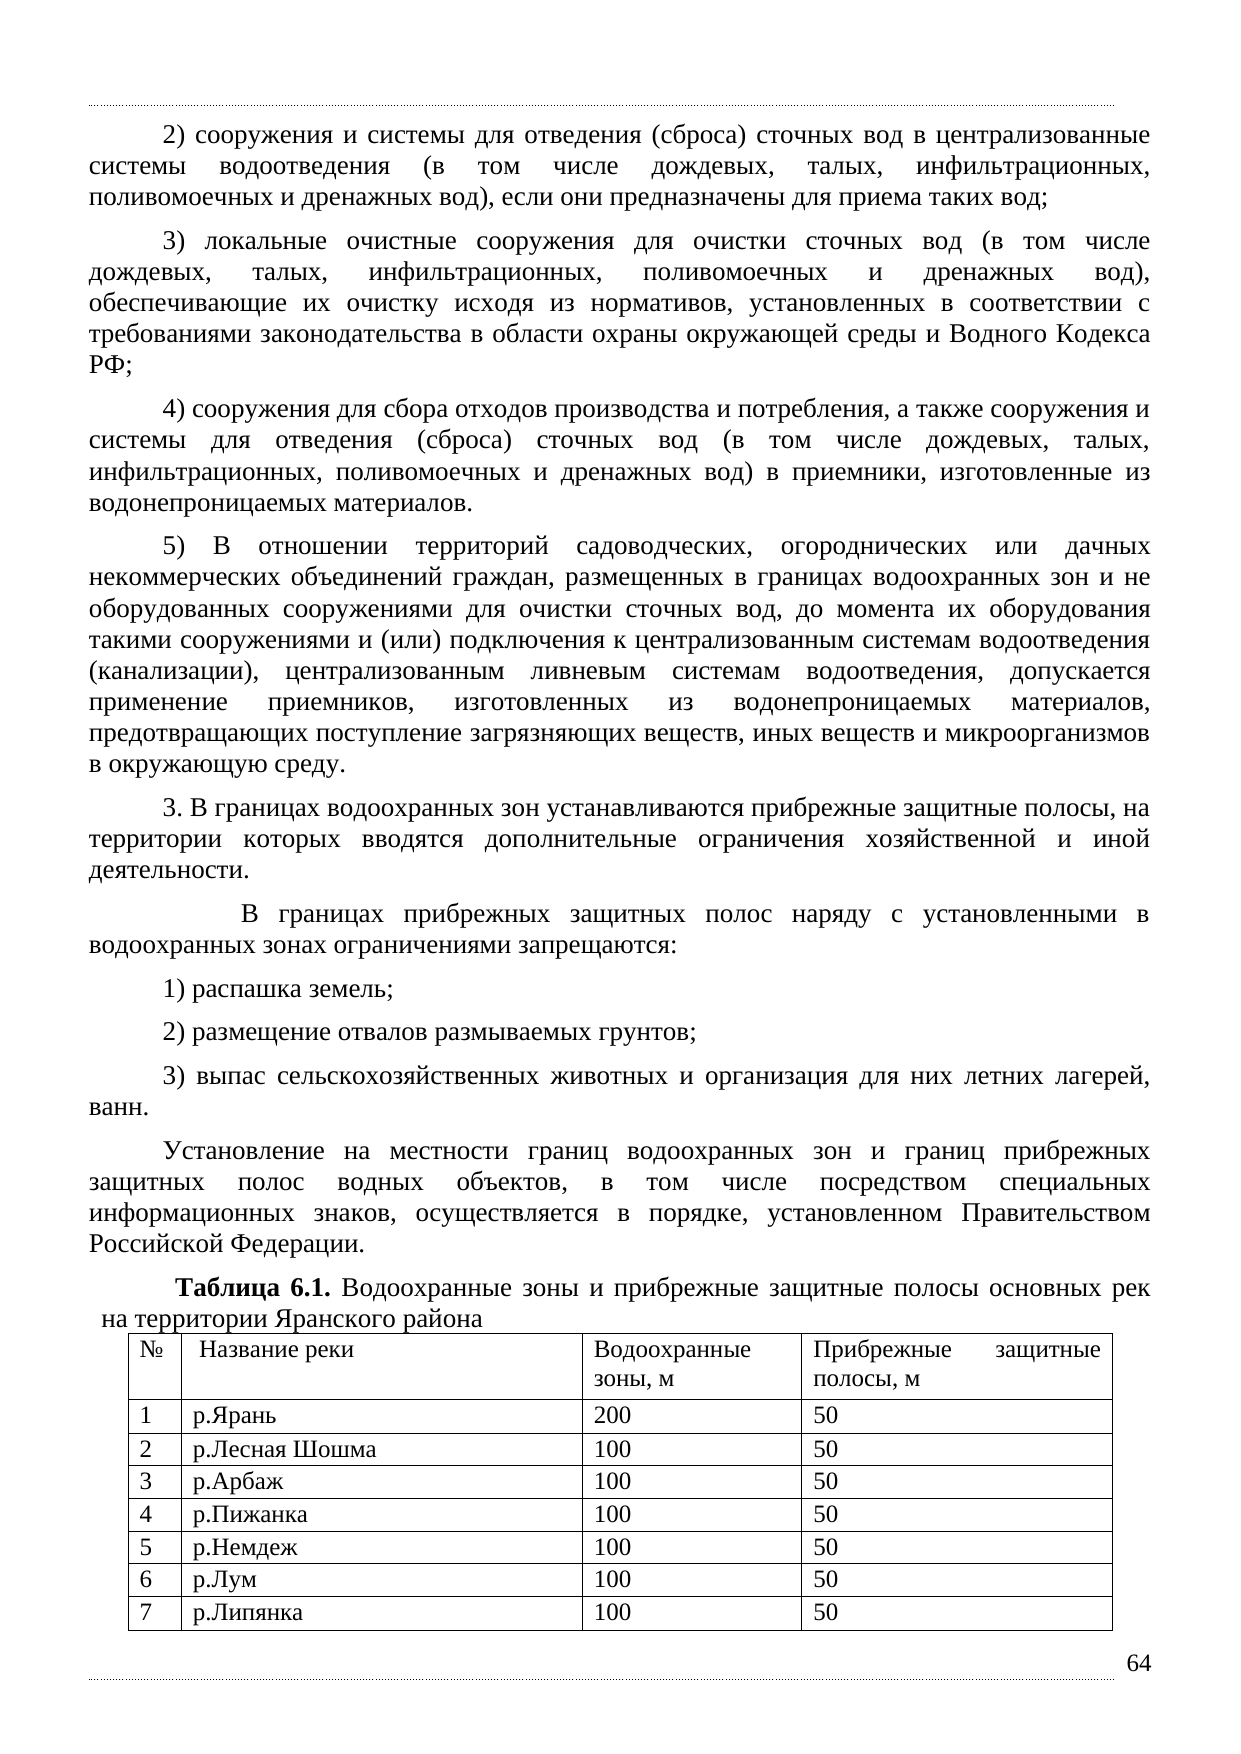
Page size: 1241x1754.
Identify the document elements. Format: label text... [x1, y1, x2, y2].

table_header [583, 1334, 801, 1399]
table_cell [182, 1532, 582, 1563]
text 1) распашка земель; [89, 972, 1152, 1003]
text 3) выпас сельскохозяйственных животных и организация для них летних лагерей, ванн. [89, 1059, 1152, 1121]
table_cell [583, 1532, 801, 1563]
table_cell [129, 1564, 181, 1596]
text Установление на местности границ водоохранных зон и границ прибрежных защитных полос водных объектов, в том числе посредством специальных информационных знаков, осуществляется в порядке, установленном Правительством Российской Федерации. [89, 1134, 1152, 1258]
text 4) сооружения для сбора отходов производства и потребления, а также сооружения и системы для отведения (сброса) сточных вод (в том числе дождевых, талых, инфильтрационных, поливомоечных и дренажных вод) в приемники, изготовленные из водонепроницаемых материалов. [89, 392, 1152, 517]
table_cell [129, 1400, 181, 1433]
text 2) сооружения и системы для отведения (сброса) сточных вод в централизованные системы водоотведения (в том числе дождевых, талых, инфильтрационных, поливомоечных и дренажных вод), если они предназначены для приема таких вод; [89, 118, 1152, 212]
text В границах прибрежных защитных полос наряду с установленными в водоохранных зонах ограничениями запрещаются: [89, 897, 1152, 959]
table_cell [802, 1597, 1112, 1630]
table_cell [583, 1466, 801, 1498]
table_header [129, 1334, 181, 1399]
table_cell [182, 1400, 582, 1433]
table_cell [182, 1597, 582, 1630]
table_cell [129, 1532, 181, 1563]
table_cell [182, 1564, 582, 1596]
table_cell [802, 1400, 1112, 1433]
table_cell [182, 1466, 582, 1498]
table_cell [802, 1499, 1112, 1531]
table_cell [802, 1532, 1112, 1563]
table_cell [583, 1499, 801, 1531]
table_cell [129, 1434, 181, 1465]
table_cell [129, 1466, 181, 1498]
text 5) В отношении территорий садоводческих, огороднических или дачных некоммерческих объединений граждан, размещенных в границах водоохранных зон и не оборудованных сооружениями для очистки сточных вод, до момента их оборудования такими сооружениями и (или) подключения к централизованным системам водоотведения (канализации), централизованным ливневым системам водоотведения, допускается применение приемников, изготовленных из водонепроницаемых материалов, предотвращающих поступление загрязняющих веществ, иных веществ и микроорганизмов в окружающую среду. [89, 529, 1152, 778]
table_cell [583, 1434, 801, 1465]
text 3. В границах водоохранных зон устанавливаются прибрежные защитные полосы, на территории которых вводятся дополнительные ограничения хозяйственной и иной деятельности. [89, 791, 1152, 884]
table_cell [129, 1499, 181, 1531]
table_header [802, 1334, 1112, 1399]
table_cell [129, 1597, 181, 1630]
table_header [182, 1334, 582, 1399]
text Таблица 6.1. Водоохранные зоны и прибрежные защитные полосы основных рек на территории Яранского района [101, 1271, 1152, 1333]
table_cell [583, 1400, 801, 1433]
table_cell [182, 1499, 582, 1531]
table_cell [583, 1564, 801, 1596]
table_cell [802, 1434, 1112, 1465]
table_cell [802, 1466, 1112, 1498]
text 3) локальные очистные сооружения для очистки сточных вод (в том числе дождевых, талых, инфильтрационных, поливомоечных и дренажных вод), обеспечивающие их очистку исходя из нормативов, установленных в соответствии с требованиями законодательства в области охраны окружающей среды и Водного Кодекса РФ; [89, 224, 1152, 380]
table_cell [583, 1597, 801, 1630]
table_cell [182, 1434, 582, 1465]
text 2) размещение отвалов размываемых грунтов; [89, 1015, 1152, 1047]
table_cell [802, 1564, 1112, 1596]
